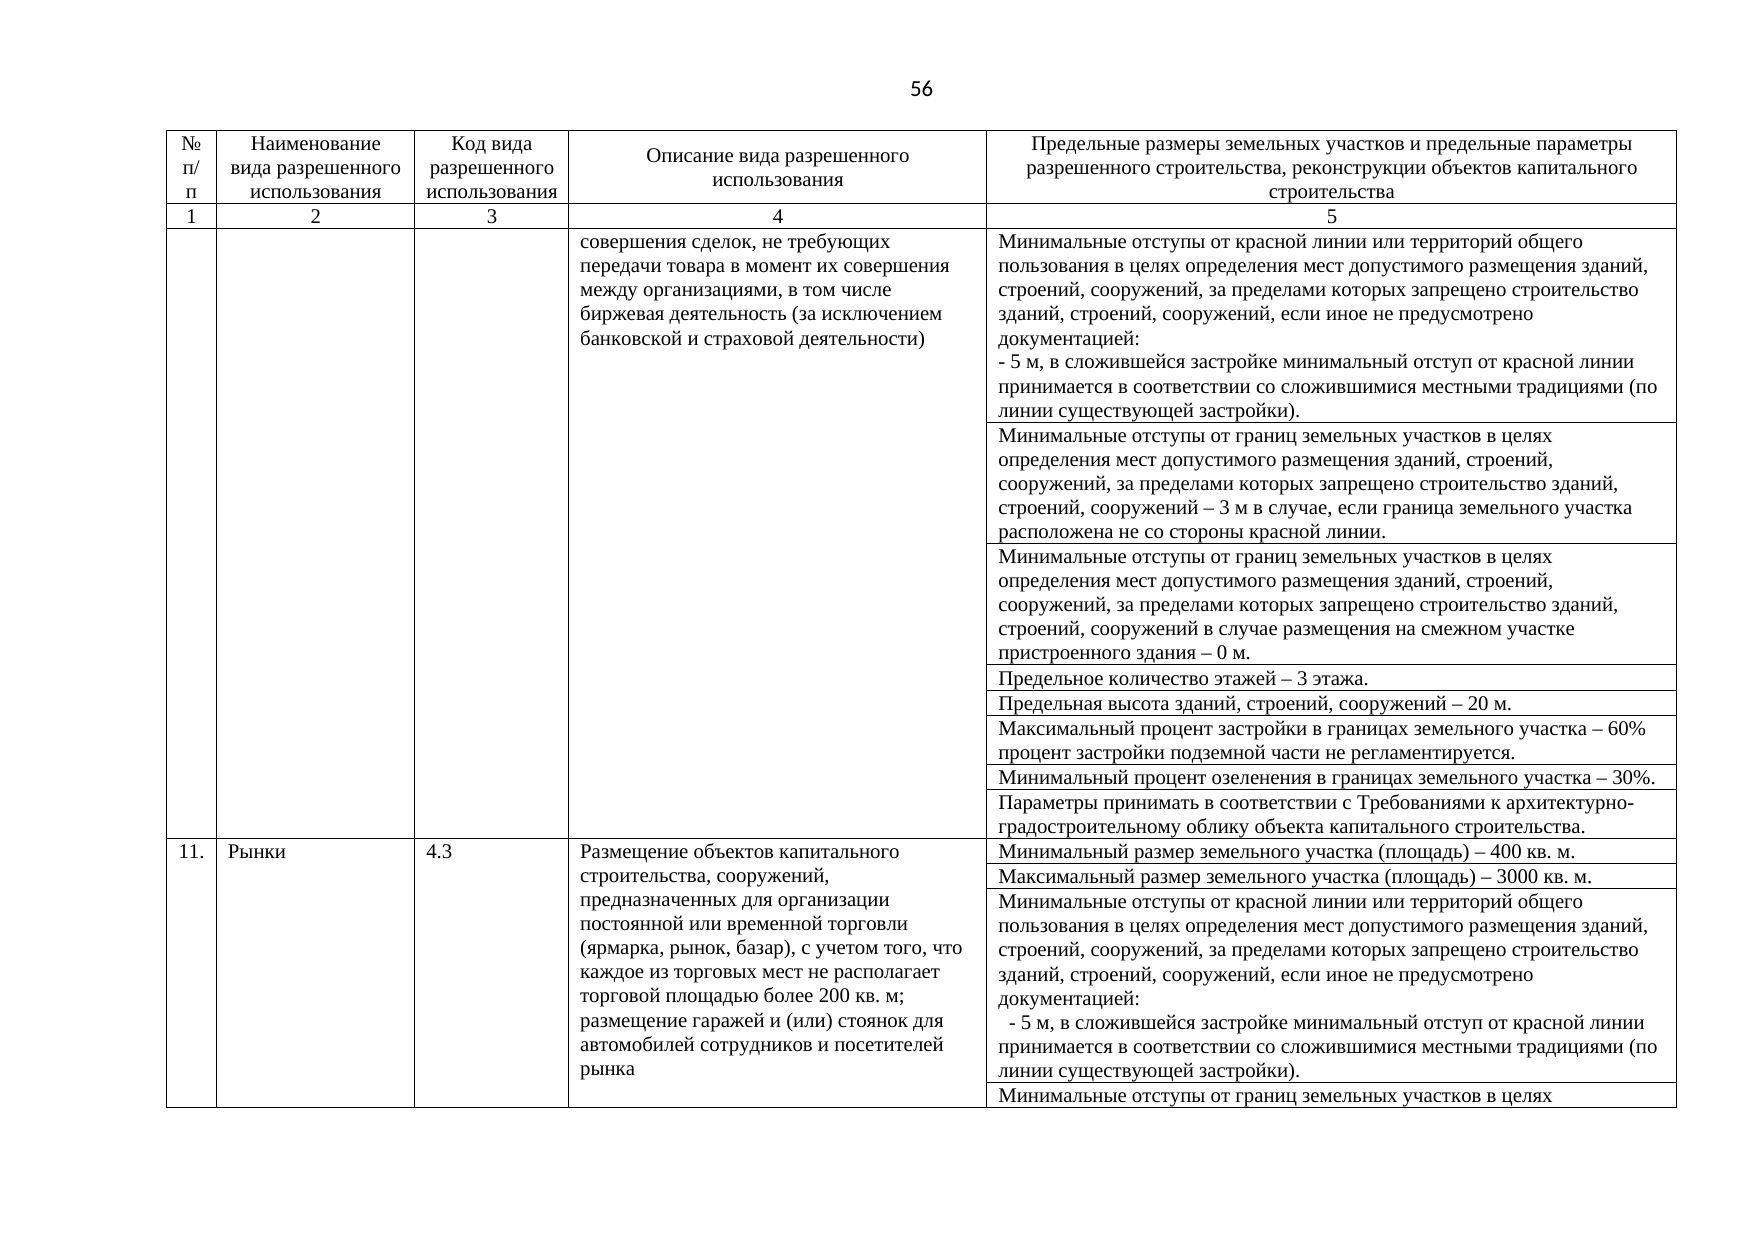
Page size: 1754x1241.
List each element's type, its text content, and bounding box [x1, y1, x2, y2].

table_cell Максимальный процент застройки в границах земельного участка – 60% процент застройки подземной части не регламентируется. [987, 716, 1676, 764]
table_header Описание вида разрешенного использования [569, 131, 986, 203]
table_cell Минимальный процент озеленения в границах земельного участка – 30%. [987, 765, 1676, 789]
table_cell 11. [167, 839, 216, 1107]
table_cell Максимальный размер земельного участка (площадь) – 3000 кв. м. [987, 864, 1676, 888]
table_cell Минимальные отступы от красной линии или территорий общего пользования в целях определения мест допустимого размещения зданий, строений, сооружений, за пределами которых запрещено строительство зданий, строений, сооружений, если иное не предусмотрено документацией: - 5 м, в сложившейся застройке минимальный отступ от красной линии принимается в соответствии со сложившимися местными традициями (по линии существующей застройки). [987, 889, 1676, 1082]
table_cell Предельная высота зданий, строений, сооружений – 20 м. [987, 691, 1676, 714]
table_cell Предельное количество этажей – 3 этажа. [987, 665, 1676, 689]
table_cell Минимальный размер земельного участка (площадь) – 400 кв. м. [987, 839, 1676, 863]
table_cell 2 [217, 204, 414, 228]
table_cell Минимальные отступы от красной линии или территорий общего пользования в целях определения мест допустимого размещения зданий, строений, сооружений, за пределами которых запрещено строительство зданий, строений, сооружений, если иное не предусмотрено документацией: - 5 м, в сложившейся застройке минимальный отступ от красной линии принимается в соответствии со сложившимися местными традициями (по линии существующей застройки). [987, 229, 1676, 422]
table_header Предельные размеры земельных участков и предельные параметры разрешенного строительства, реконструкции объектов капитального строительства [987, 131, 1676, 203]
table_cell 4 [569, 204, 986, 228]
table_cell 3 [415, 204, 568, 228]
table_cell Размещение объектов капитального строительства, сооружений, предназначенных для организации постоянной или временной торговли (ярмарка, рынок, базар), с учетом того, что каждое из торговых мест не располагает торговой площадью более 200 кв. м; размещение гаражей и (или) стоянок для автомобилей сотрудников и посетителей рынка [569, 839, 986, 1107]
table_cell 5 [987, 204, 1676, 228]
table_cell Параметры принимать в соответствии с Требованиями к архитектурно-градостроительному облику объекта капитального строительства. [987, 790, 1676, 838]
table_cell Рынки [217, 839, 414, 1107]
table_cell Минимальные отступы от границ земельных участков в целях определения мест допустимого размещения зданий, строений, сооружений, за пределами которых запрещено строительство зданий, строений, сооружений в случае размещения на смежном участке пристроенного здания – 0 м. [987, 544, 1676, 664]
table_cell 1 [167, 204, 216, 228]
table_header Наименование вида разрешенного использования [217, 131, 414, 203]
table_header № п/п [167, 131, 216, 203]
table_cell 4.3 [415, 839, 568, 1107]
table_header Код вида разрешенного использования [415, 131, 568, 203]
